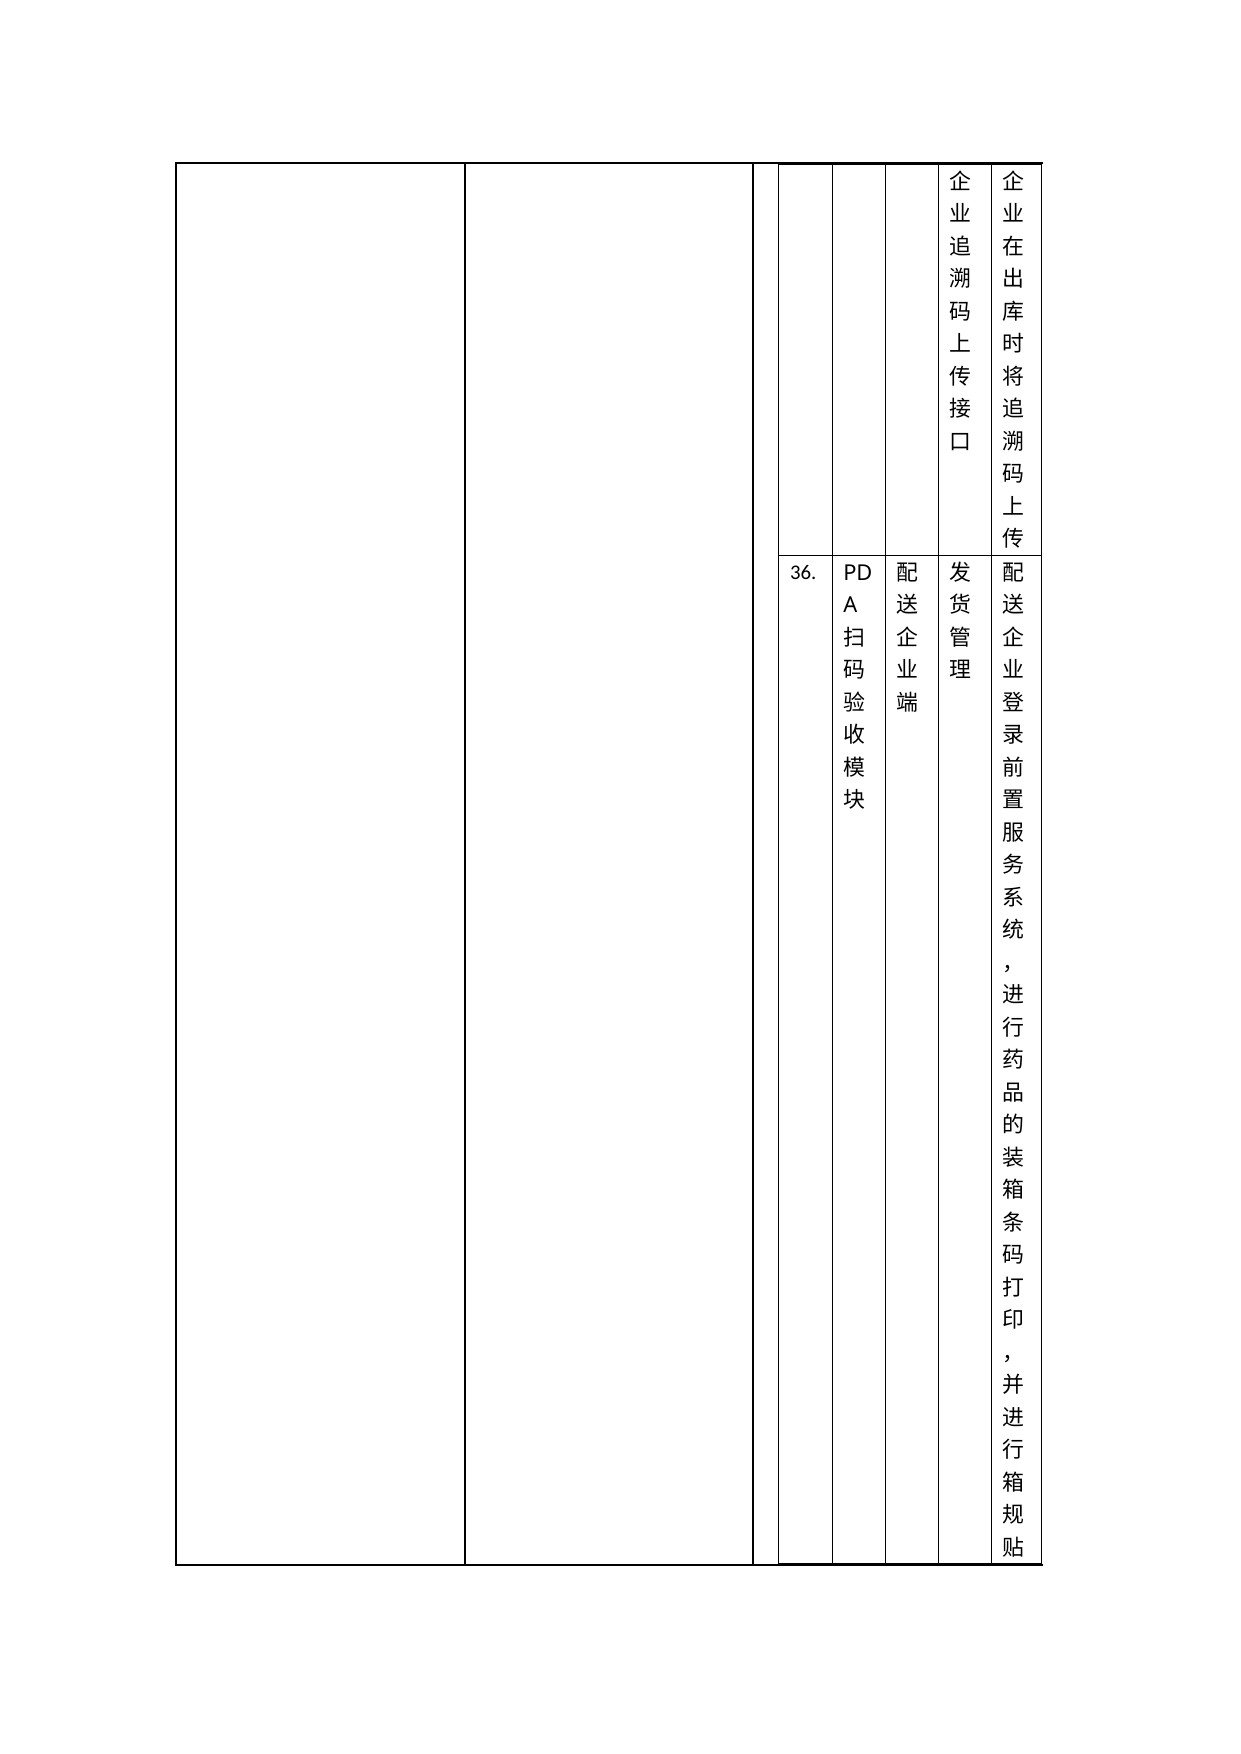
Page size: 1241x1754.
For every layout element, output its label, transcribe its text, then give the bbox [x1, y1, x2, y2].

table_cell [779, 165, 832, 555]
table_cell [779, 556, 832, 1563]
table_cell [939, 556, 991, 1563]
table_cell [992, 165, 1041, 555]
table_cell 1 [177, 164, 464, 1564]
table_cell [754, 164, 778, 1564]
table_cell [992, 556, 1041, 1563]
table_cell [466, 164, 752, 1564]
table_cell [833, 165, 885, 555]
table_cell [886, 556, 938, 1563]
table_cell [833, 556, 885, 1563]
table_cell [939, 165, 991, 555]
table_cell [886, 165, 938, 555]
